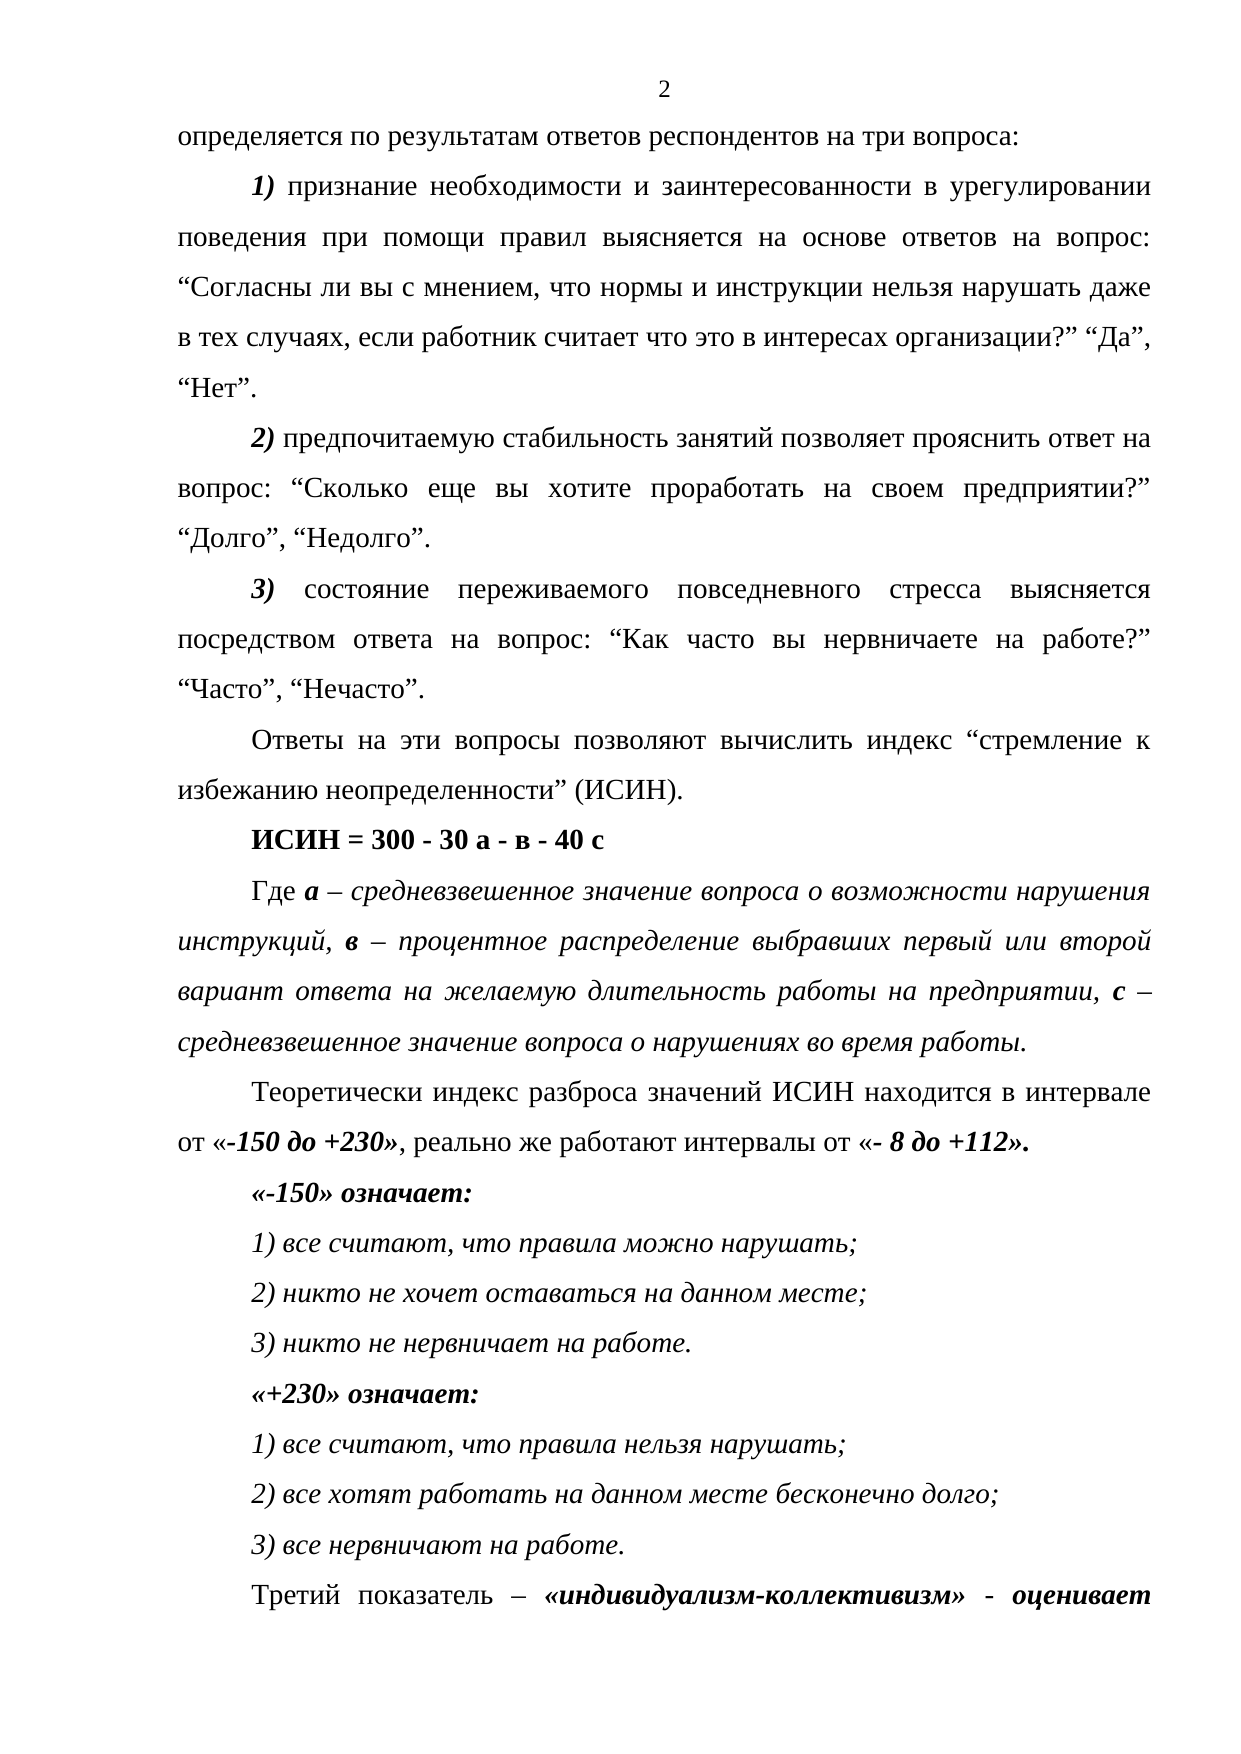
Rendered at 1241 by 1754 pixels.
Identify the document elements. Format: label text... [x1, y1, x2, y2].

text Где а – средневзвешенное значение вопроса о возможности нарушения инструкций, в – процентное распределение выбравших первый или второй вариант ответа на желаемую длительность работы на предприятии, с – средневзвешенное значение вопроса о нарушениях во время работы. [177, 873, 1152, 1057]
text 1) все считают, что правила можно нарушать; [177, 1225, 1152, 1258]
text 3) состояние переживаемого повседневного стресса выясняется посредством ответа на вопрос: “Как часто вы нервничаете на работе?” “Часто”, “Нечасто”. [177, 571, 1152, 705]
text Ответы на эти вопросы позволяют вычислить индекс “стремление к избежанию неопределенности” (ИСИН). [177, 722, 1152, 806]
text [177, 118, 1152, 152]
text 3) все нервничают на работе. [177, 1527, 1152, 1560]
text «+230» означает: [177, 1376, 1152, 1409]
text 1) все считают, что правила нельзя нарушать; [177, 1426, 1152, 1460]
text 2) никто не хочет оставаться на данном месте; [177, 1275, 1152, 1309]
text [177, 1577, 1152, 1611]
text «-150» означает: [177, 1175, 1152, 1208]
text ИСИН = 300 - 30 а - в - 40 с [177, 822, 1152, 856]
text 1) признание необходимости и заинтересованности в урегулировании поведения при помощи правил выясняется на основе ответов на вопрос: “Согласны ли вы с мнением, что нормы и инструкции нельзя нарушать даже в тех случаях, если работник считает что это в интересах организации?” “Да”, “Нет”. [177, 168, 1152, 403]
text 2) предпочитаемую стабильность занятий позволяет прояснить ответ на вопрос: “Сколько еще вы хотите проработать на своем предприятии?” “Долго”, “Недолго”. [177, 420, 1152, 554]
text 3) никто не нервничает на работе. [177, 1326, 1152, 1359]
text Теоретически индекс разброса значений ИСИН находится в интервале от «-150 до +230», реально же работают интервалы от «- 8 до +112». [177, 1074, 1152, 1158]
text 2) все хотят работать на данном месте бесконечно долго; [177, 1477, 1152, 1510]
